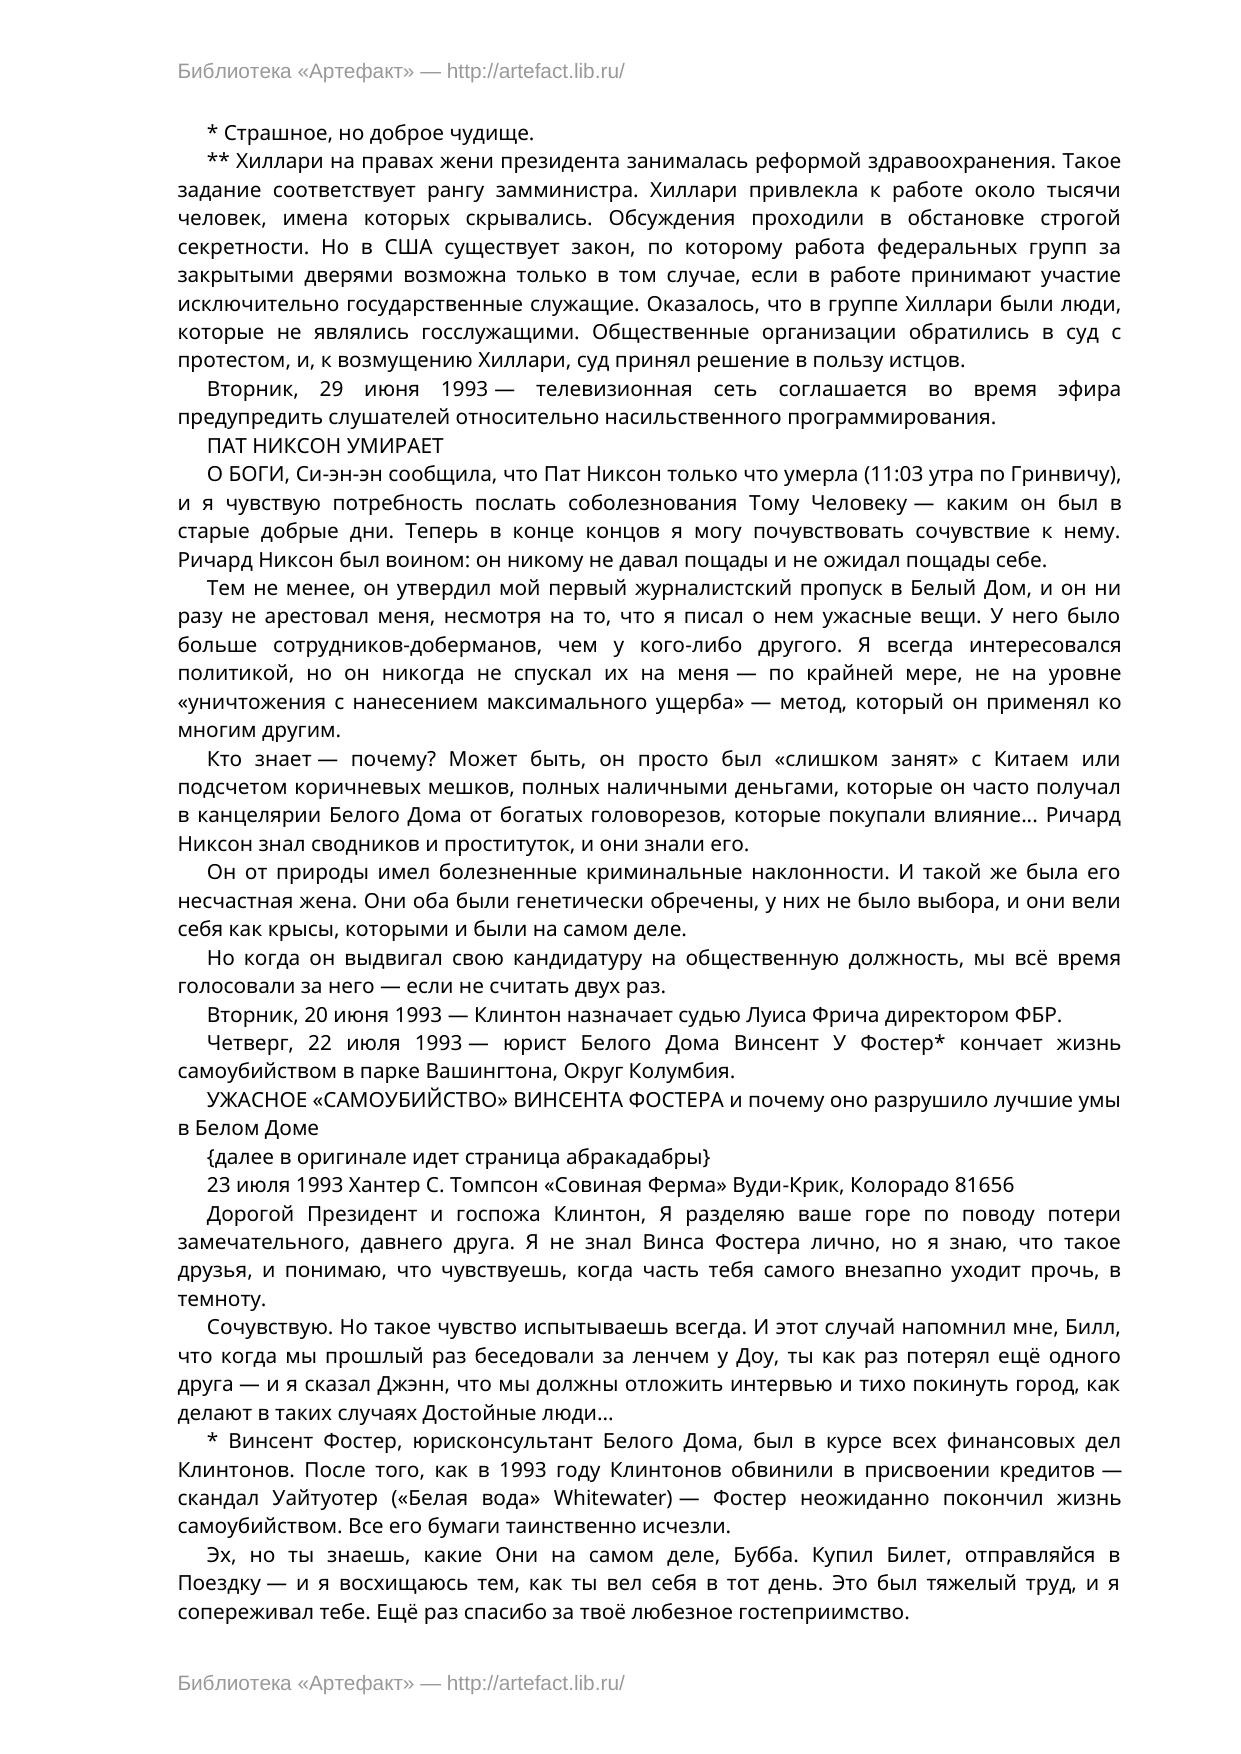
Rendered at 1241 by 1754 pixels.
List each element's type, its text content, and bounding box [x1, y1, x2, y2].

text {далее в оригинале идет страница абракадабры} [177, 1142, 1122, 1170]
text Вторник, 20 июня 1993 — Клинтон назначает судью Луиса Фрича директором ФБР. [177, 1000, 1122, 1028]
text УЖАСНОЕ «САМОУБИЙСТВО» ВИНСЕНТА ФОСТЕРА и почему оно разрушило лучшие умы в Белом Доме [177, 1085, 1122, 1142]
text Четверг, 22 июля 1993 — юрист Белого Дома Винсент У Фостер* кончает жизнь самоубийством в парке Вашингтона, Округ Колумбия. [177, 1028, 1122, 1085]
text Тем не менее, он утвердил мой первый журналистский пропуск в Белый Дом, и он ни разу не арестовал меня, несмотря на то, что я писал о нем ужасные вещи. У него было больше сотрудников-доберманов, чем у кого-либо другого. Я всегда интересовался политикой, но он никогда не спускал их на меня — по крайней мере, не на уровне «уничтожения с нанесением максимального ущерба» — метод, который он применял ко многим другим. [177, 573, 1122, 744]
text О БОГИ, Си-эн-эн сообщила, что Пат Никсон только что умерла (11:03 утра по Гринвичу), и я чувствую потребность послать соболезнования Тому Человеку — каким он был в старые добрые дни. Теперь в конце концов я могу почувствовать сочувствие к нему. Ричард Никсон был воином: он никому не давал пощады и не ожидал пощады себе. [177, 459, 1122, 573]
text Эх, но ты знаешь, какие Они на самом деле, Бубба. Купил Билет, отправляйся в Поездку — и я восхищаюсь тем, как ты вел себя в тот день. Это был тяжелый труд, и я сопереживал тебе. Ещё раз спасибо за твоё любезное гостеприимство. [177, 1540, 1122, 1625]
text * Винсент Фостер, юрисконсультант Белого Дома, был в курсе всех финансовых дел Клинтонов. После того, как в 1993 году Клинтонов обвинили в присвоении кредитов — скандал Уайтуотер («Белая вода» Whitewater) — Фостер неожиданно покончил жизнь самоубийством. Все его бумаги таинственно исчезли. [177, 1426, 1122, 1540]
text Но когда он выдвигал свою кандидатуру на общественную должность, мы всё время голосовали за него — если не считать двух раз. [177, 943, 1122, 1000]
text * Страшное, но доброе чудище. [177, 118, 1122, 147]
text Вторник, 29 июня 1993 — телевизионная сеть соглашается во время эфира предупредить слушателей относительно насильственного программирования. [177, 374, 1122, 431]
text Он от природы имел болезненные криминальные наклонности. И такой же была его несчастная жена. Они оба были генетически обречены, у них не было выбора, и они вели себя как крысы, которыми и были на самом деле. [177, 857, 1122, 943]
text Дорогой Президент и госпожа Клинтон, Я разделяю ваше горе по поводу потери замечательного, давнего друга. Я не знал Винса Фостера лично, но я знаю, что такое друзья, и понимаю, что чувствуешь, когда часть тебя самого внезапно уходит прочь, в темноту. [177, 1199, 1122, 1312]
text Сочувствую. Но такое чувство испытываешь всегда. И этот случай напомнил мне, Билл, что когда мы прошлый раз беседовали за ленчем у Доу, ты как раз потерял ещё одного друга — и я сказал Джэнн, что мы должны отложить интервью и тихо покинуть город, как делают в таких случаях Достойные люди... [177, 1312, 1122, 1426]
text Кто знает — почему? Может быть, он просто был «слишком занят» с Китаем или подсчетом коричневых мешков, полных наличными деньгами, которые он часто получал в канцелярии Белого Дома от богатых головорезов, которые покупали влияние... Ричард Никсон знал сводников и проституток, и они знали его. [177, 744, 1122, 857]
text ** Хиллари на правах жени президента занималась реформой здравоохранения. Такое задание соответствует рангу замминистра. Хиллари привлекла к работе около тысячи человек, имена которых скрывались. Обсуждения проходили в обстановке строгой секретности. Но в США существует закон, по которому работа федеральных групп за закрытыми дверями возможна только в том случае, если в работе принимают участие исключительно государственные служащие. Оказалось, что в группе Хиллари были люди, которые не являлись госслужащими. Общественные организации обратились в суд с протестом, и, к возмущению Хиллари, суд принял решение в пользу истцов. [177, 147, 1122, 374]
text ПАТ НИКСОН УМИРАЕТ [177, 431, 1122, 459]
text 23 июля 1993 Хантер С. Томпсон «Совиная Ферма» Вуди-Крик, Колорадо 81656 [177, 1170, 1122, 1199]
